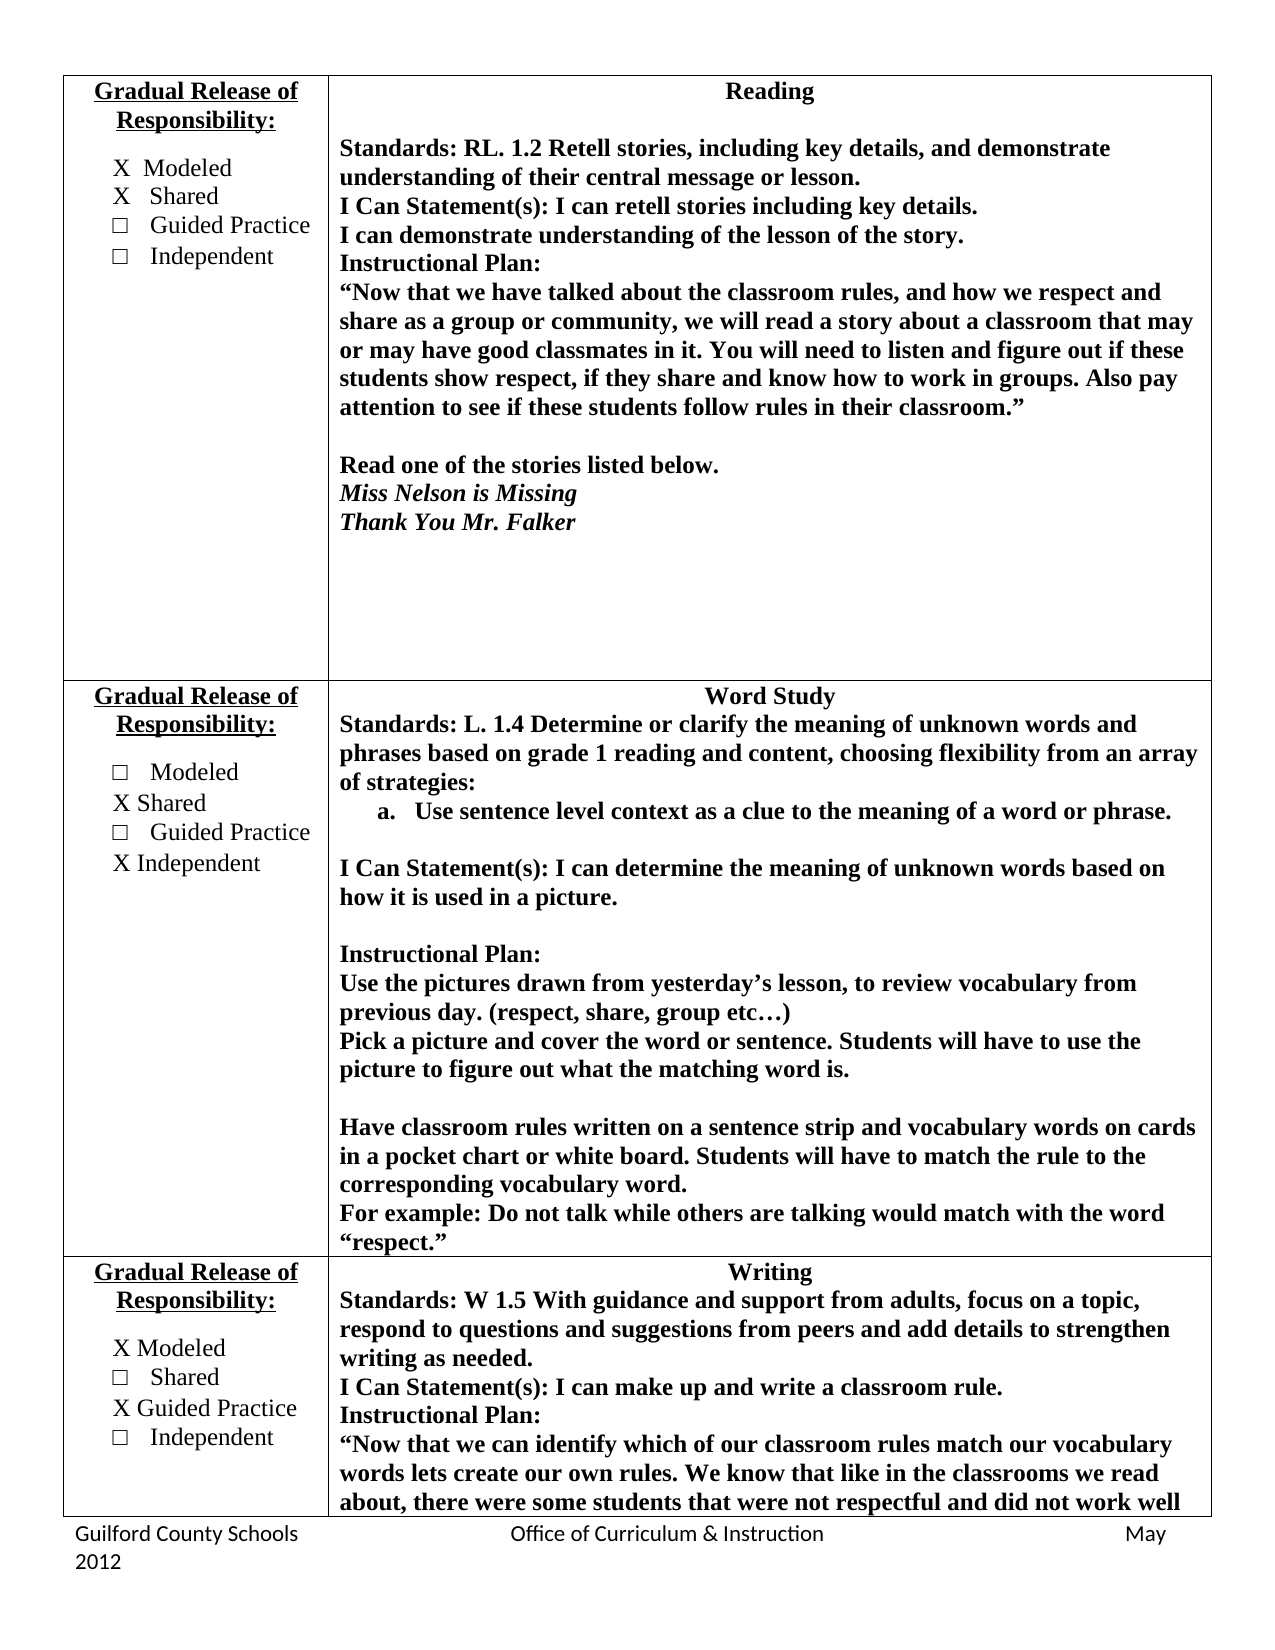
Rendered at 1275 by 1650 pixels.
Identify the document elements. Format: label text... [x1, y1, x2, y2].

table_cell Gradual Release of Responsibility: Modeled X Shared Guided Practice X Independent [64, 681, 328, 1256]
table_cell Reading Standards: RL. 1.2 Retell stories, including key details, and demonstrate understanding of their central message or lesson. I Can Statement(s): I can retell stories including key details. I can demonstrate understanding of the lesson of the story. Instructional Plan: “Now that we have talked about the classroom rules, and how we respect and share as a group or community, we will read a story about a classroom that may or may have good classmates in it. You will need to listen and figure out if these students show respect, if they share and know how to work in groups. Also pay attention to see if these students follow rules in their classroom.” Read one of the stories listed below. Miss Nelson is Missing Thank You Mr. Falker [329, 76, 1211, 680]
table_cell Gradual Release of Responsibility: X Modeled X Shared Guided Practice Independent [64, 76, 328, 680]
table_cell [64, 1257, 328, 1516]
table_cell Word Study Standards: L. 1.4 Determine or clarify the meaning of unknown words and phrases based on grade 1 reading and content, choosing flexibility from an array of strategies: Use sentence level context as a clue to the meaning of a word or phrase. I Can Statement(s): I can determine the meaning of unknown words based on how it is used in a picture. Instructional Plan: Use the pictures drawn from yesterday’s lesson, to review vocabulary from previous day. (respect, share, group etc…) Pick a picture and cover the word or sentence. Students will have to use the picture to figure out what the matching word is. Have classroom rules written on a sentence strip and vocabulary words on cards in a pocket chart or white board. Students will have to match the rule to the corresponding vocabulary word. For example: Do not talk while others are talking would match with the word “respect.” [329, 681, 1211, 1256]
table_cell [329, 1257, 1211, 1516]
